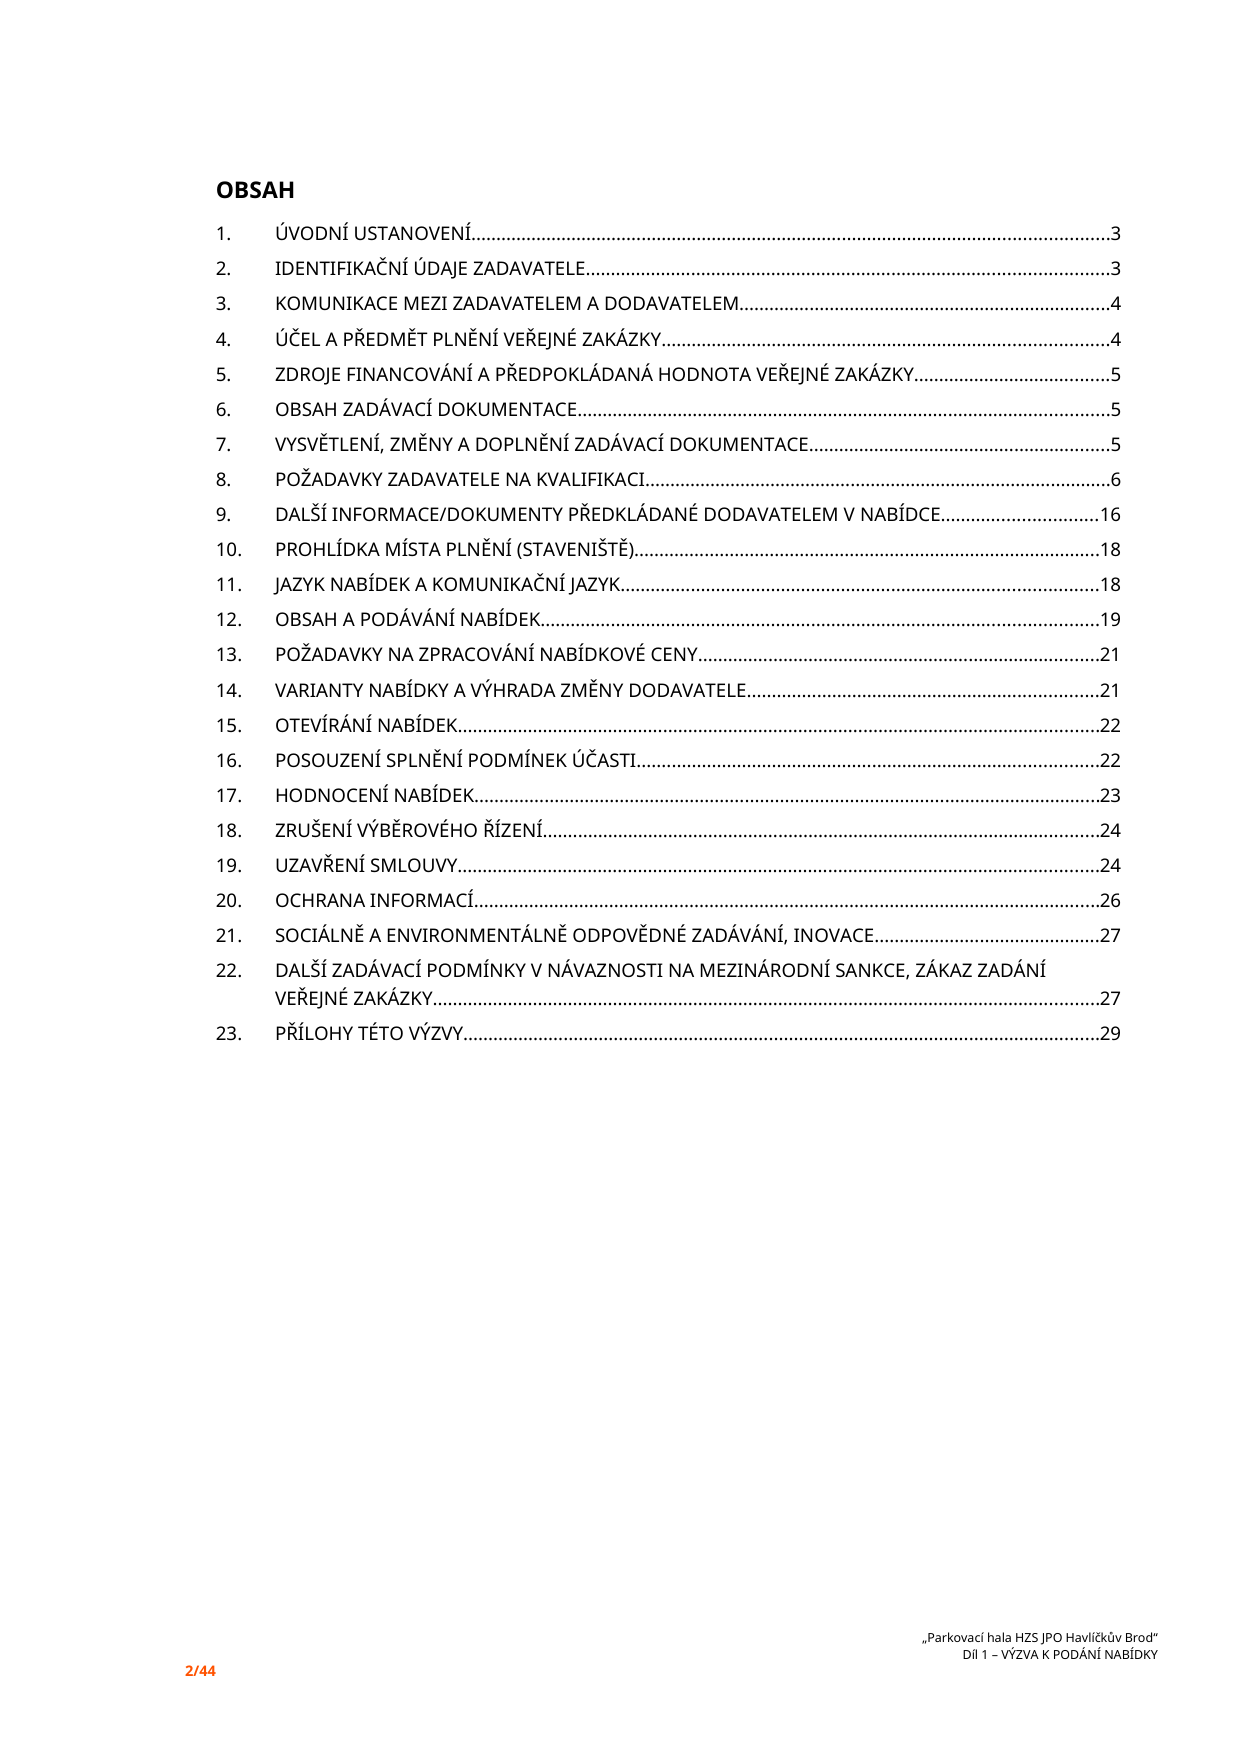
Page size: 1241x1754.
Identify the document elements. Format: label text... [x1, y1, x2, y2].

text 20. OCHRANA INFORMACÍ 26 [216, 887, 1122, 913]
text 2. IDENTIFIKAČNÍ ÚDAJE ZADAVATELE 3 [216, 256, 1122, 281]
text 7. VYSVĚTLENÍ, ZMĚNY A DOPLNĚNÍ ZADÁVACÍ DOKUMENTACE 5 [216, 431, 1122, 457]
text 6. OBSAH ZADÁVACÍ DOKUMENTACE 5 [216, 396, 1122, 422]
text 15. OTEVÍRÁNÍ NABÍDEK 22 [216, 712, 1122, 737]
text 14. VARIANTY NABÍDKY A VÝHRADA ZMĚNY DODAVATELE 21 [216, 677, 1122, 702]
text 1. ÚVODNÍ USTANOVENÍ 3 [216, 221, 1122, 246]
text 19. UZAVŘENÍ SMLOUVY 24 [216, 852, 1122, 878]
text 5. ZDROJE FINANCOVÁNÍ A PŘEDPOKLÁDANÁ HODNOTA VEŘEJNÉ ZAKÁZKY 5 [216, 361, 1122, 386]
text 12. OBSAH A PODÁVÁNÍ NABÍDEK 19 [216, 607, 1122, 632]
text 13. POŽADAVKY NA ZPRACOVÁNÍ NABÍDKOVÉ CENY 21 [216, 642, 1122, 667]
text Obsah [216, 174, 1122, 205]
text 4. ÚČEL A PŘEDMĚT PLNĚNÍ VEŘEJNÉ ZAKÁZKY 4 [216, 326, 1122, 351]
text 21. SOCIÁLNĚ A ENVIRONMENTÁLNĚ ODPOVĚDNÉ ZADÁVÁNÍ, INOVACE 27 [216, 923, 1122, 948]
text 11. JAZYK NABÍDEK A KOMUNIKAČNÍ JAZYK 18 [216, 572, 1122, 597]
text 16. POSOUZENÍ SPLNĚNÍ PODMÍNEK ÚČASTI 22 [216, 747, 1122, 773]
text 22. Další zadávací podmínky v návaznosti na MEZINÁRODNÍ sankce, zákaz zadání veřejné zakázky 27 [216, 958, 1122, 1011]
text 3. KOMUNIKACE MEZI ZADAVATELEM a DODAVATELEM 4 [216, 291, 1122, 316]
text 10. PROHLÍDKA MÍSTA PLNĚNÍ (STAVENIŠTĚ) 18 [216, 536, 1122, 562]
text 17. HODNOCENÍ NABÍDEK 23 [216, 782, 1122, 808]
text 23. PŘÍLOHY TÉTO VÝZVY 29 [216, 1020, 1122, 1046]
text 8. POŽADAVKY ZADAVATELE NA KVALIFIKACI 6 [216, 466, 1122, 492]
text 9. DALŠÍ INFORMACE/DOKUMENTY PŘEDKLÁDANÉ DODAVATELEM V NABÍDCE 16 [216, 501, 1122, 527]
text 18. ZRUŠENÍ VÝBĚROVÉHO ŘÍZENÍ 24 [216, 817, 1122, 843]
